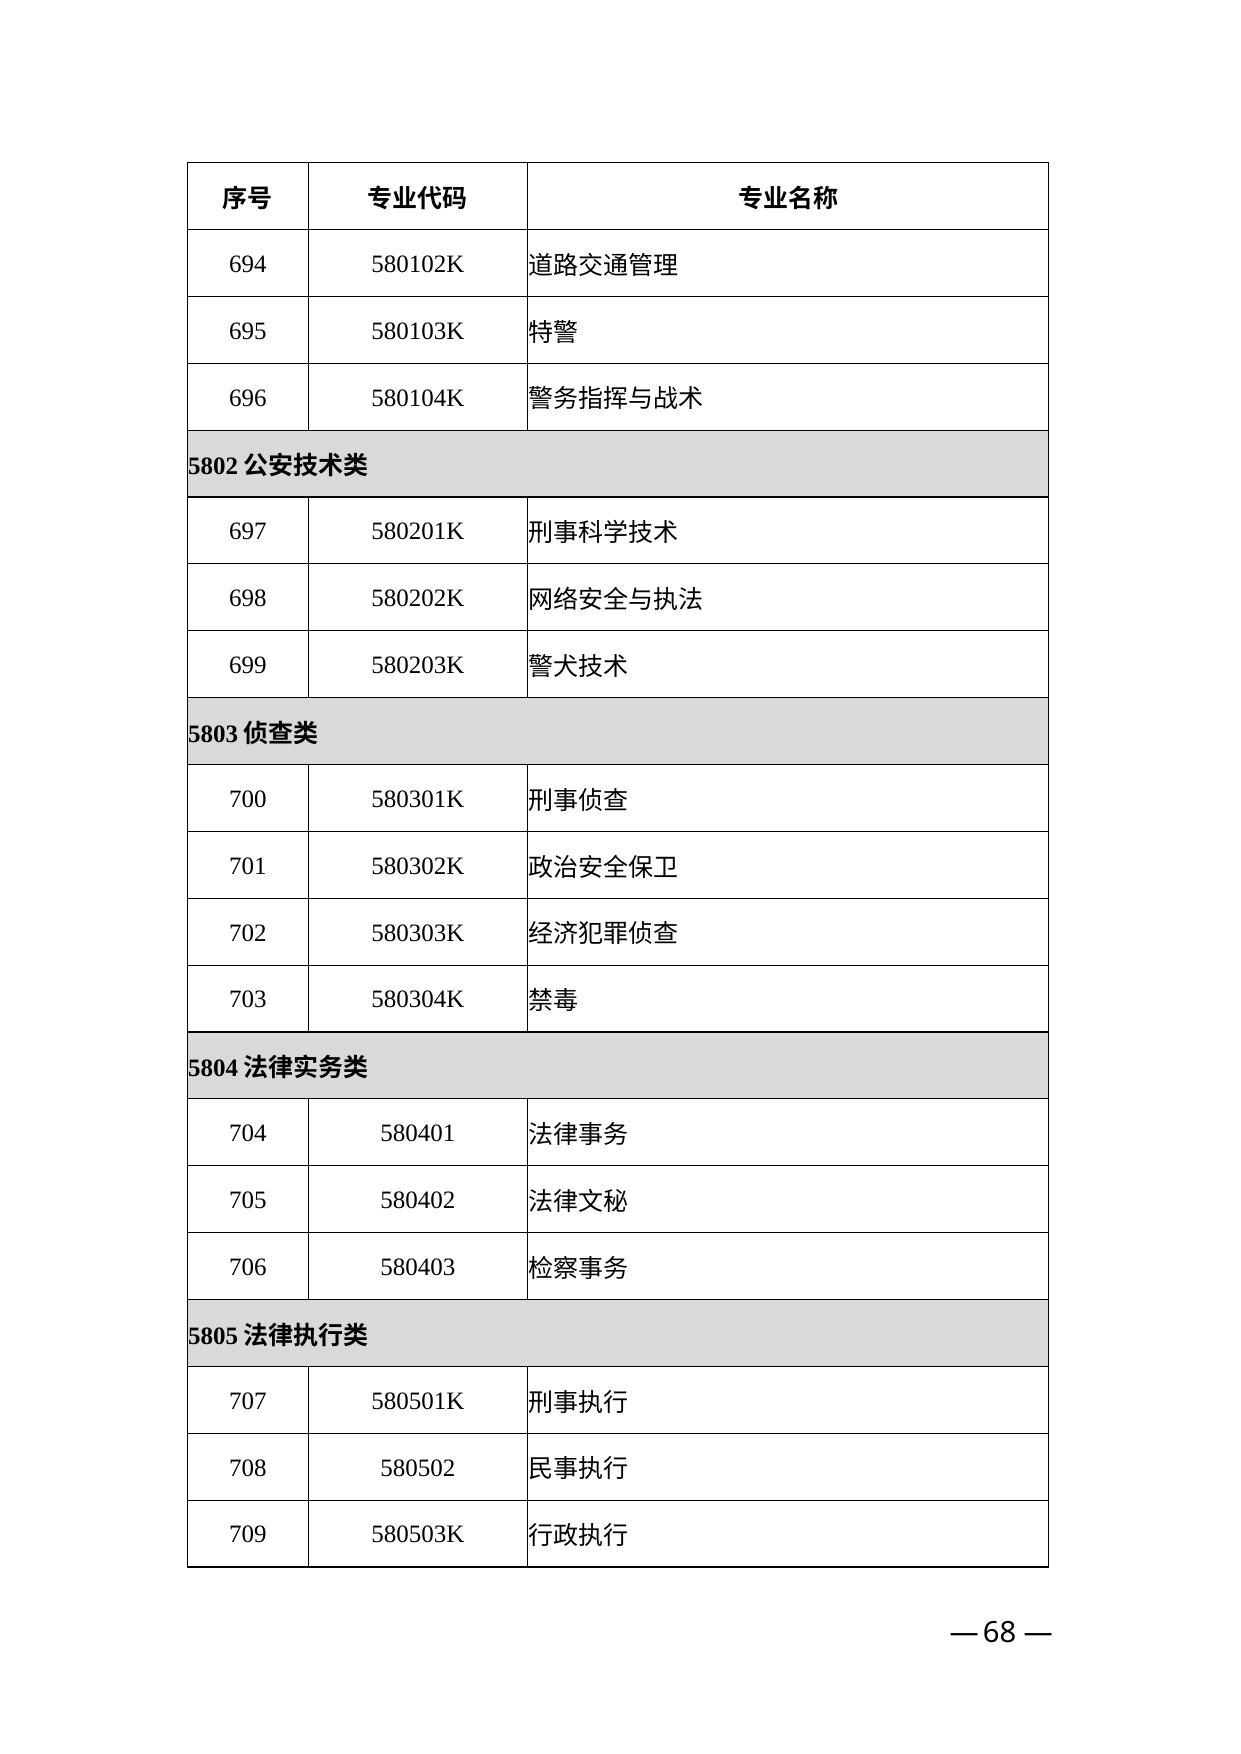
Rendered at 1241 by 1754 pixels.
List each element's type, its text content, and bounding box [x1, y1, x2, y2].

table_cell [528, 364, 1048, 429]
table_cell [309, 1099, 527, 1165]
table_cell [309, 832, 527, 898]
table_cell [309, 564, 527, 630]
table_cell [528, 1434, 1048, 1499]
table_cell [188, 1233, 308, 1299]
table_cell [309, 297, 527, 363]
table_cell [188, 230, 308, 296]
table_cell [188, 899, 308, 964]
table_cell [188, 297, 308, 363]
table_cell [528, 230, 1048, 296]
table_header 专业代码 [309, 163, 527, 229]
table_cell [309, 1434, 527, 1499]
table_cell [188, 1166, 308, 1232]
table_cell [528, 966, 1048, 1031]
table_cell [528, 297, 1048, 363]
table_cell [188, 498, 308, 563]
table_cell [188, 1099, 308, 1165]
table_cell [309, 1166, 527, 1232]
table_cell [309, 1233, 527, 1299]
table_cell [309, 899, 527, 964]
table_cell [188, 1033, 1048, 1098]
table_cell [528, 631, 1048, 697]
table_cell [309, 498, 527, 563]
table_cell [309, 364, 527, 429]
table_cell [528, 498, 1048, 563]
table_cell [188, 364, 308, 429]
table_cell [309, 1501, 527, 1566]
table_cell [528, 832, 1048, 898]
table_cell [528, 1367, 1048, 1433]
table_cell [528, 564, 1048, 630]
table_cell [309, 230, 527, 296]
table_header 专业名称 [528, 163, 1048, 229]
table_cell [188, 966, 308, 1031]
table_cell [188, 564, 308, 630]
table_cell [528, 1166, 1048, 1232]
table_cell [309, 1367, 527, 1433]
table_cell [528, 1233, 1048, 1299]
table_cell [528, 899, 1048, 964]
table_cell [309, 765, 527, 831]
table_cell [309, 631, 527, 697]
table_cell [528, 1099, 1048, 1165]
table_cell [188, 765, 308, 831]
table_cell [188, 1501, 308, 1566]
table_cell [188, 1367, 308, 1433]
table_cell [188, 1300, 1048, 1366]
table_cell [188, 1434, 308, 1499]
table_header 序号 [188, 163, 308, 229]
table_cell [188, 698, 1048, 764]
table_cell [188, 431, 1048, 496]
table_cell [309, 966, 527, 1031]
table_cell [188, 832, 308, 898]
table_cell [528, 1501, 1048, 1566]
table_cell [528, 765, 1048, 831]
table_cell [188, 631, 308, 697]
